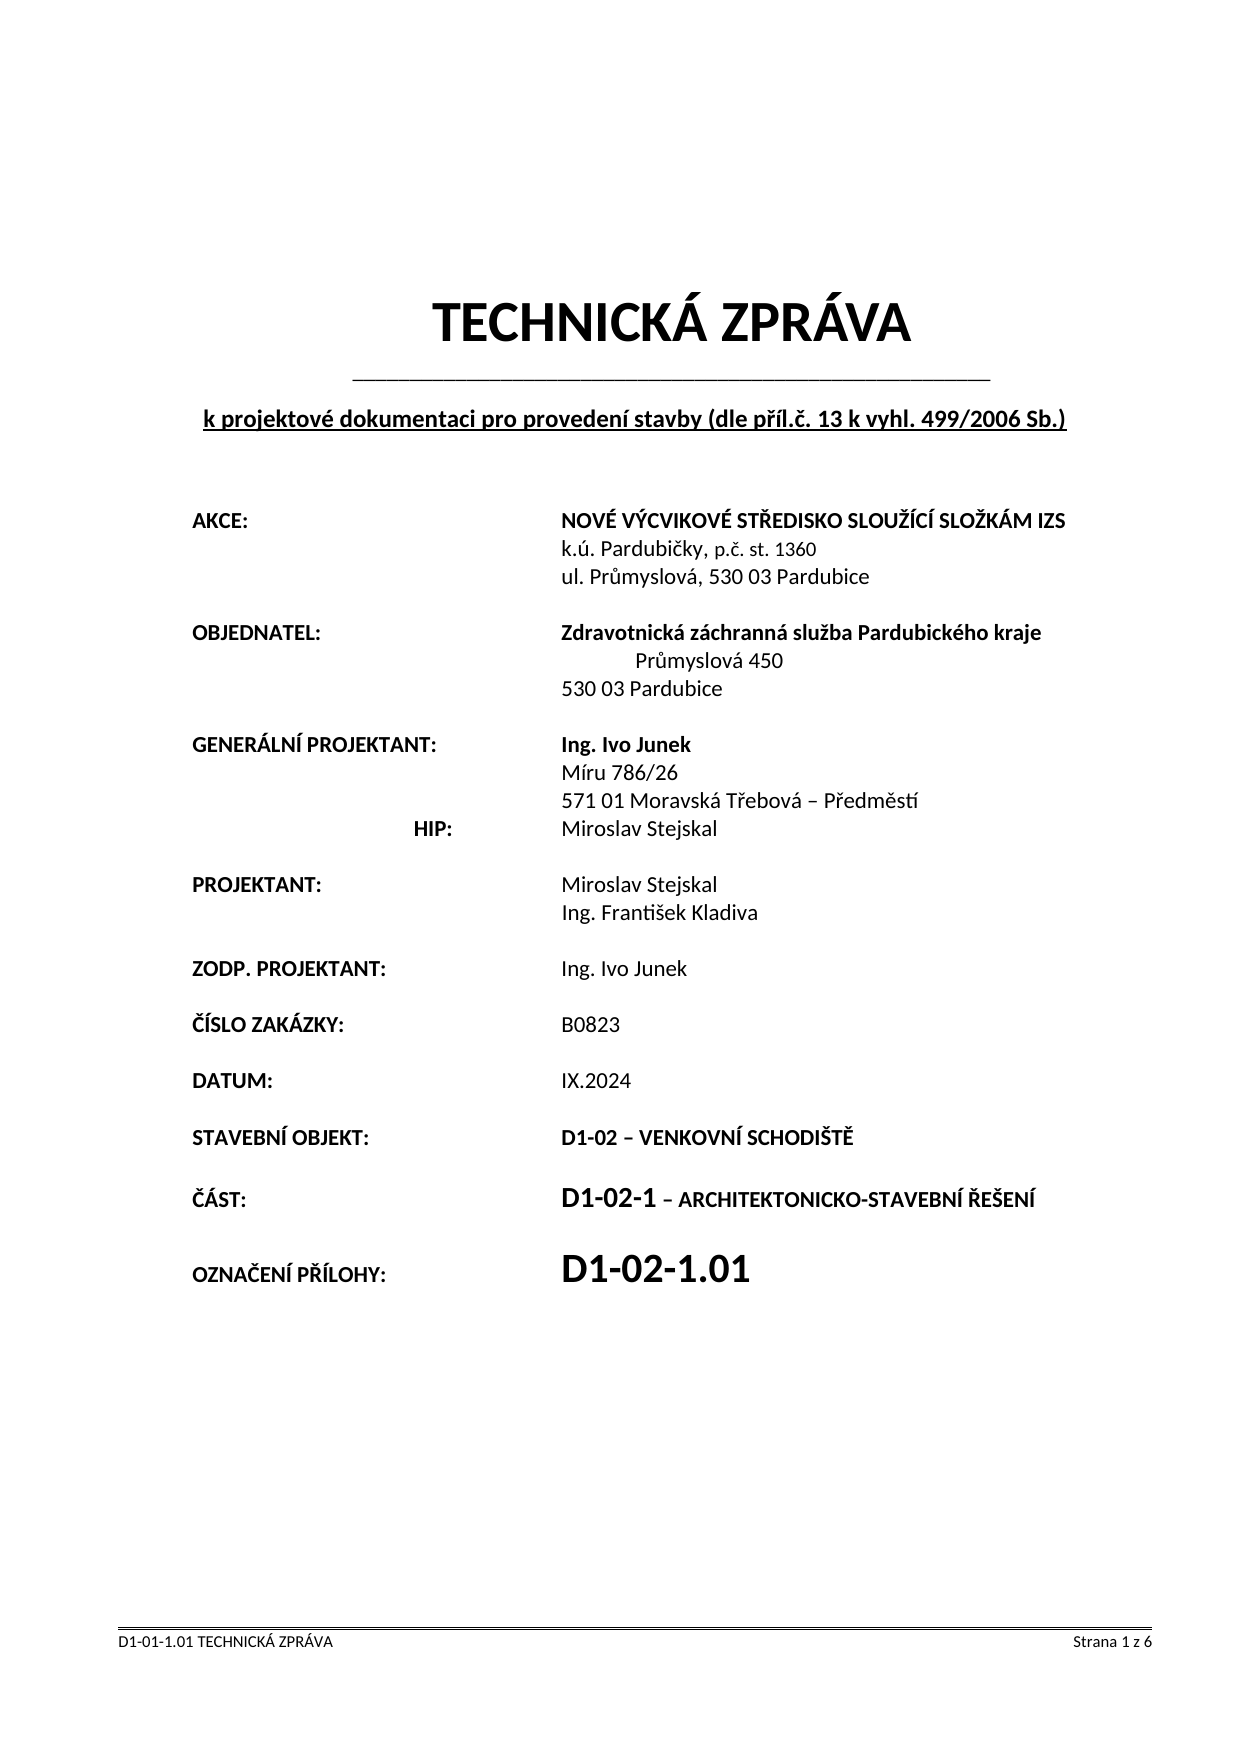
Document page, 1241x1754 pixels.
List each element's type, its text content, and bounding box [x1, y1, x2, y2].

text ZODP. PROJEKTANT: Ing. Ivo Junek ČÍSLO ZAKÁZKY: B0823 DATUM: IX.2024 STAVEBNÍ OBJEKT: D1-02 – VENKOVNÍ SCHODIŠTĚ [192, 954, 1152, 1151]
title TECHNICKÁ ZPRÁVA [118, 285, 1152, 356]
text Ing. František Kladiva [413, 898, 1152, 927]
text PROJEKTANT: Miroslav Stejskal [118, 871, 1152, 898]
text k projektové dokumentaci pro provedení stavby (dle příl.č. 13 k vyhl. 499/2006 Sb.) [118, 403, 1152, 433]
text OBJEDNATEL: Zdravotnická záchranná služba Pardubického kraje Průmyslová 450 530 03 Pardubice [118, 618, 1152, 702]
text ČÁST: D1-02-1 – ARCHITEKTONICKO-STAVEBNÍ ŘEŠENÍ [118, 1179, 1152, 1214]
text ________________________________________________________ [118, 356, 1152, 384]
text OZNAČENÍ PŘÍLOHY: D1-02-1.01 [118, 1242, 1152, 1293]
text AKCE: NOVÉ VÝCVIKOVÉ STŘEDISKO SLOUŽÍCÍ SLOŽKÁM IZS k.ú. Pardubičky, p.č. st. 1360 ul. Průmyslová, 530 03 Pardubice [118, 506, 1152, 590]
text GENERÁLNÍ PROJEKTANT: Ing. Ivo Junek Míru 786/26 571 01 Moravská Třebová – Předměstí HIP: Miroslav Stejskal [118, 702, 1152, 842]
